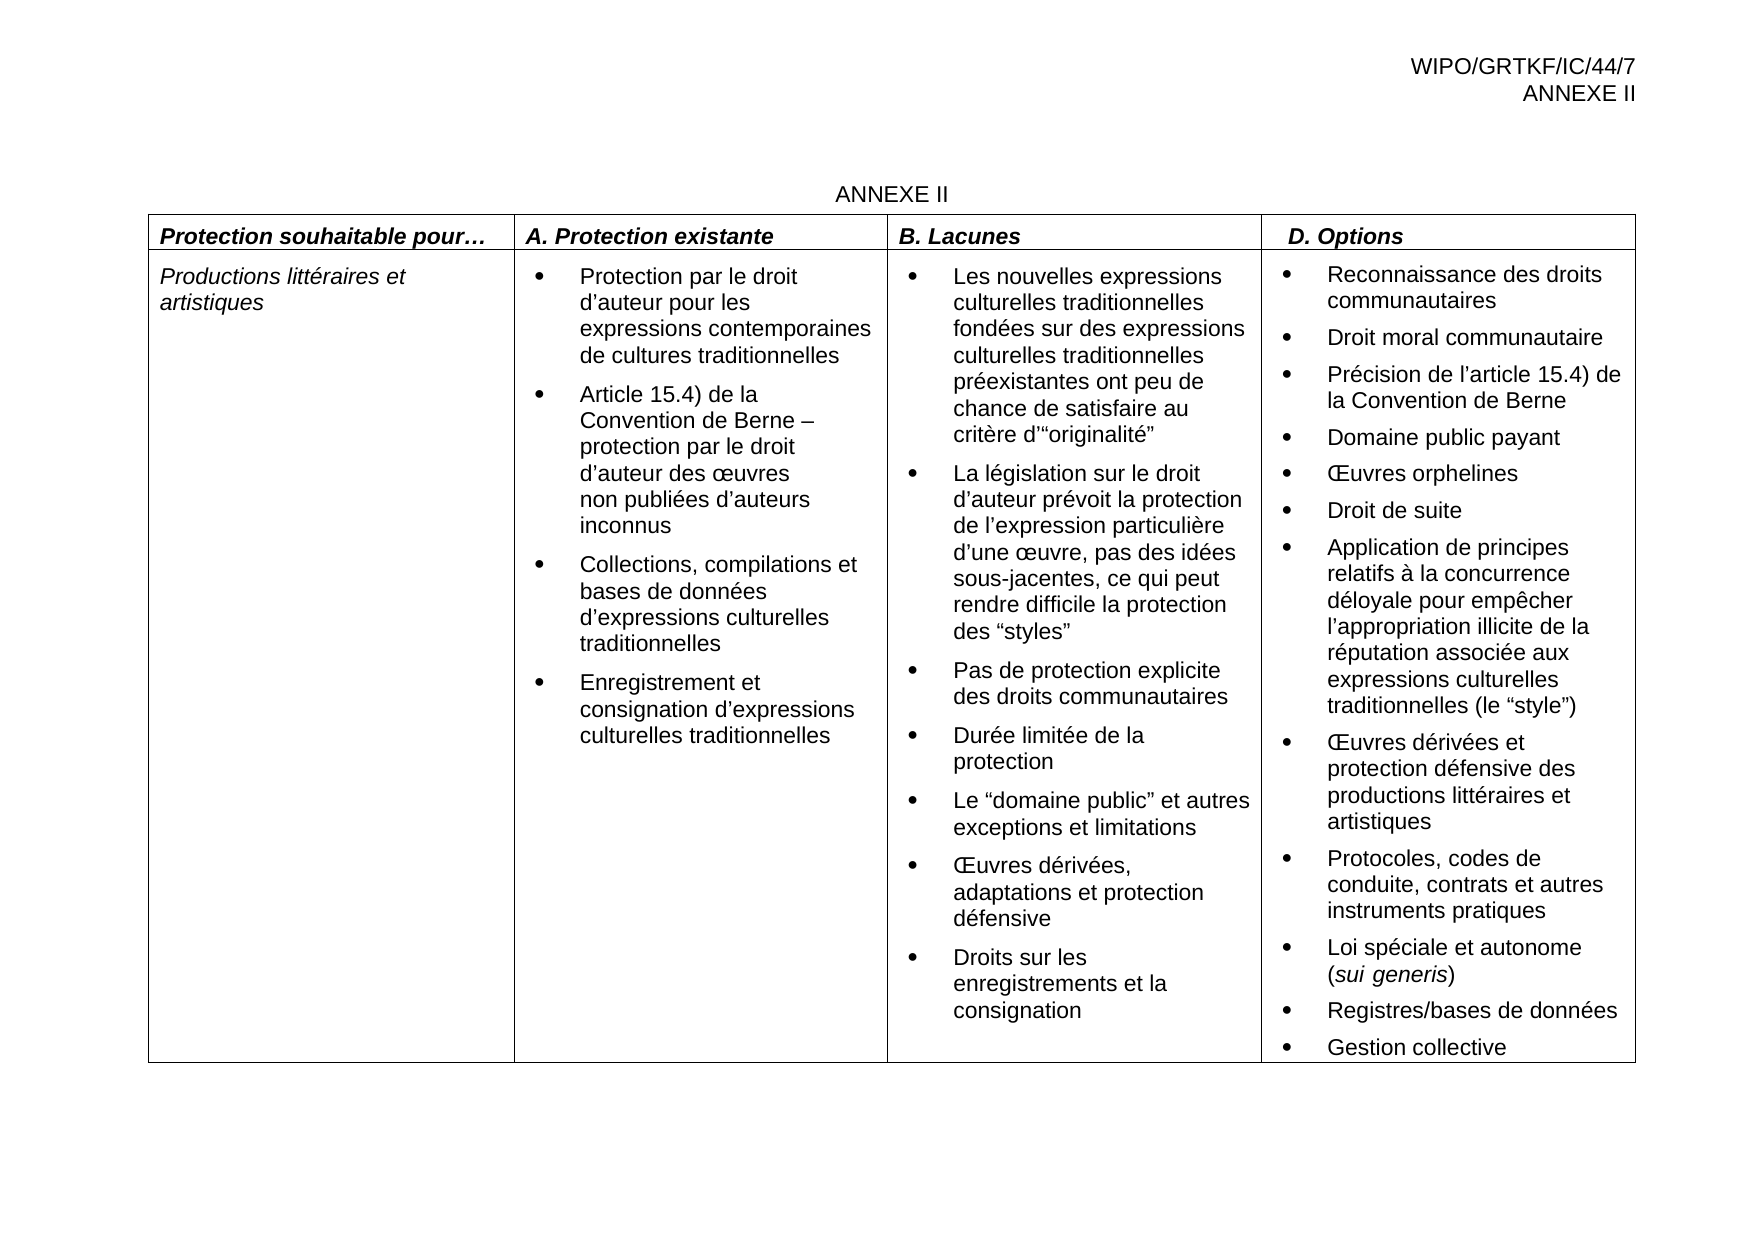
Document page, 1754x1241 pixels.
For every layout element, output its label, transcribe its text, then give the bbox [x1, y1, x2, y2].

table_cell Protection par le droit d’auteur pour les expressions contemporaines de cultures traditionnelles Article 15.4) de la Convention de Berne – protection par le droit d’auteur des œuvres non publiées d’auteurs inconnus Collections, compilations et bases de données d’expressions culturelles traditionnelles Enregistrement et consignation d’expressions culturelles traditionnelles [515, 250, 887, 1062]
table_cell Les nouvelles expressions culturelles traditionnelles fondées sur des expressions culturelles traditionnelles préexistantes ont peu de chance de satisfaire au critère d’“originalité” La législation sur le droit d’auteur prévoit la protection de l’expression particulière d’une œuvre, pas des idées sous-jacentes, ce qui peut rendre difficile la protection des “styles” Pas de protection explicite des droits communautaires Durée limitée de la protection Le “domaine public” et autres exceptions et limitations Œuvres dérivées, adaptations et protection défensive Droits sur les enregistrements et la consignation [888, 250, 1261, 1062]
table_header B. Lacunes [888, 215, 1261, 249]
table_cell Productions littéraires et artistiques [149, 250, 514, 1062]
table_cell Reconnaissance des droits communautaires Droit moral communautaire Précision de l’article 15.4) de la Convention de Berne Domaine public payant Œuvres orphelines Droit de suite Application de principes relatifs à la concurrence déloyale pour empêcher l’appropriation illicite de la réputation associée aux expressions culturelles traditionnelles (le “style”) Œuvres dérivées et protection défensive des productions littéraires et artistiques Protocoles, codes de conduite, contrats et autres instruments pratiques Loi spéciale et autonome (sui generis) Registres/bases de données Gestion collective [1262, 250, 1635, 1062]
table_header A. Protection existante [515, 215, 887, 249]
table_header Protection souhaitable pour… [149, 215, 514, 249]
subtitle Annexe II [148, 181, 1636, 207]
table_header D. Options [1262, 215, 1635, 249]
